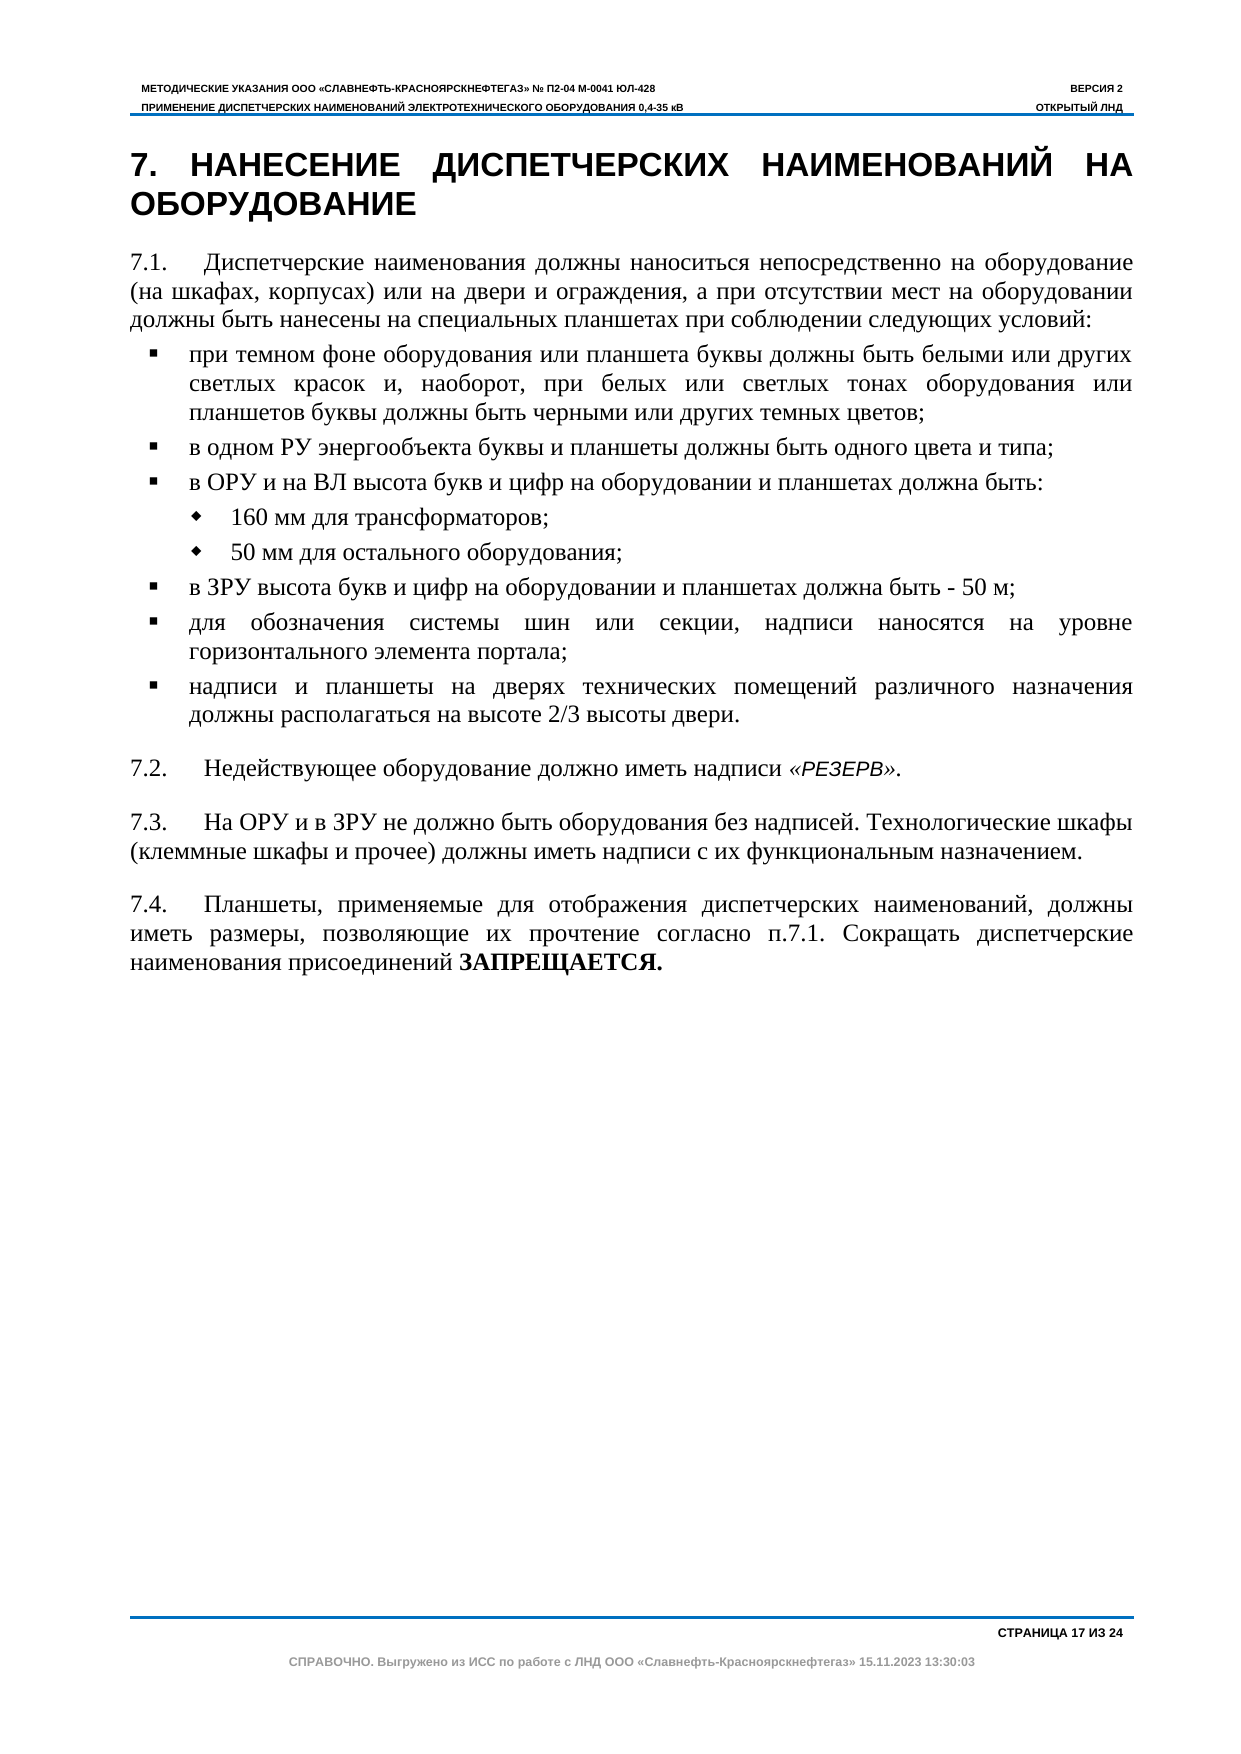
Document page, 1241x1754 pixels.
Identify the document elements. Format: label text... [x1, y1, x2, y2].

list 7.4. Планшеты, применяемые для отображения диспетчерских наименований, должны иметь размеры, позволяющие их прочтение согласно п.7.1. Сокращать диспетчерские наименования присоединений ЗАПРЕЩАЕТСЯ. [130, 889, 1134, 976]
list для трансформаторов; [189, 502, 1134, 531]
list 7.3. На ОРУ и в ЗРУ не должно быть оборудования без надписей. Технологические шкафы (клеммные шкафы и прочее) должны иметь надписи с их функциональным назначением. [130, 807, 1134, 864]
list в одном РУ энергообъекта буквы и планшеты должны быть одного цвета и типа; [148, 432, 1134, 461]
list 7.1. Диспетчерские наименования должны наноситься непосредственно на оборудование (на шкафах, корпусах) или на двери и ограждения, а при отсутствии мест на оборудовании должны быть нанесены на специальных планшетах при соблюдении следующих условий: [130, 247, 1134, 333]
list в ОРУ и на ВЛ высота букв и цифр на оборудовании и планшетах должна быть: [148, 467, 1134, 496]
list для остального оборудования; [189, 537, 1134, 566]
list надписи и планшеты на дверях технических помещений различного назначения должны располагаться на высоте 2/3 высоты двери. [148, 671, 1134, 728]
list для обозначения системы шин или секции, надписи наносятся на уровне горизонтального элемента портала; [148, 607, 1134, 664]
list в ЗРУ высота букв и цифр на оборудовании и планшетах должна быть - 50 м; [148, 572, 1134, 601]
subtitle 7. НАНЕСЕНИЕ ДИСПЕТЧЕРСКИХ НАИМЕНОВАНИЙ НА ОБОРУДОВАНИЕ [130, 145, 1134, 222]
list при темном фоне оборудования или планшета буквы должны быть белыми или других светлых красок и, наоборот, при белых или светлых тонах оборудования или планшетов буквы должны быть черными или других темных цветов; [148, 339, 1134, 426]
list 7.2. Недействующее оборудование должно иметь надписи «РЕЗЕРВ». [130, 753, 1134, 782]
